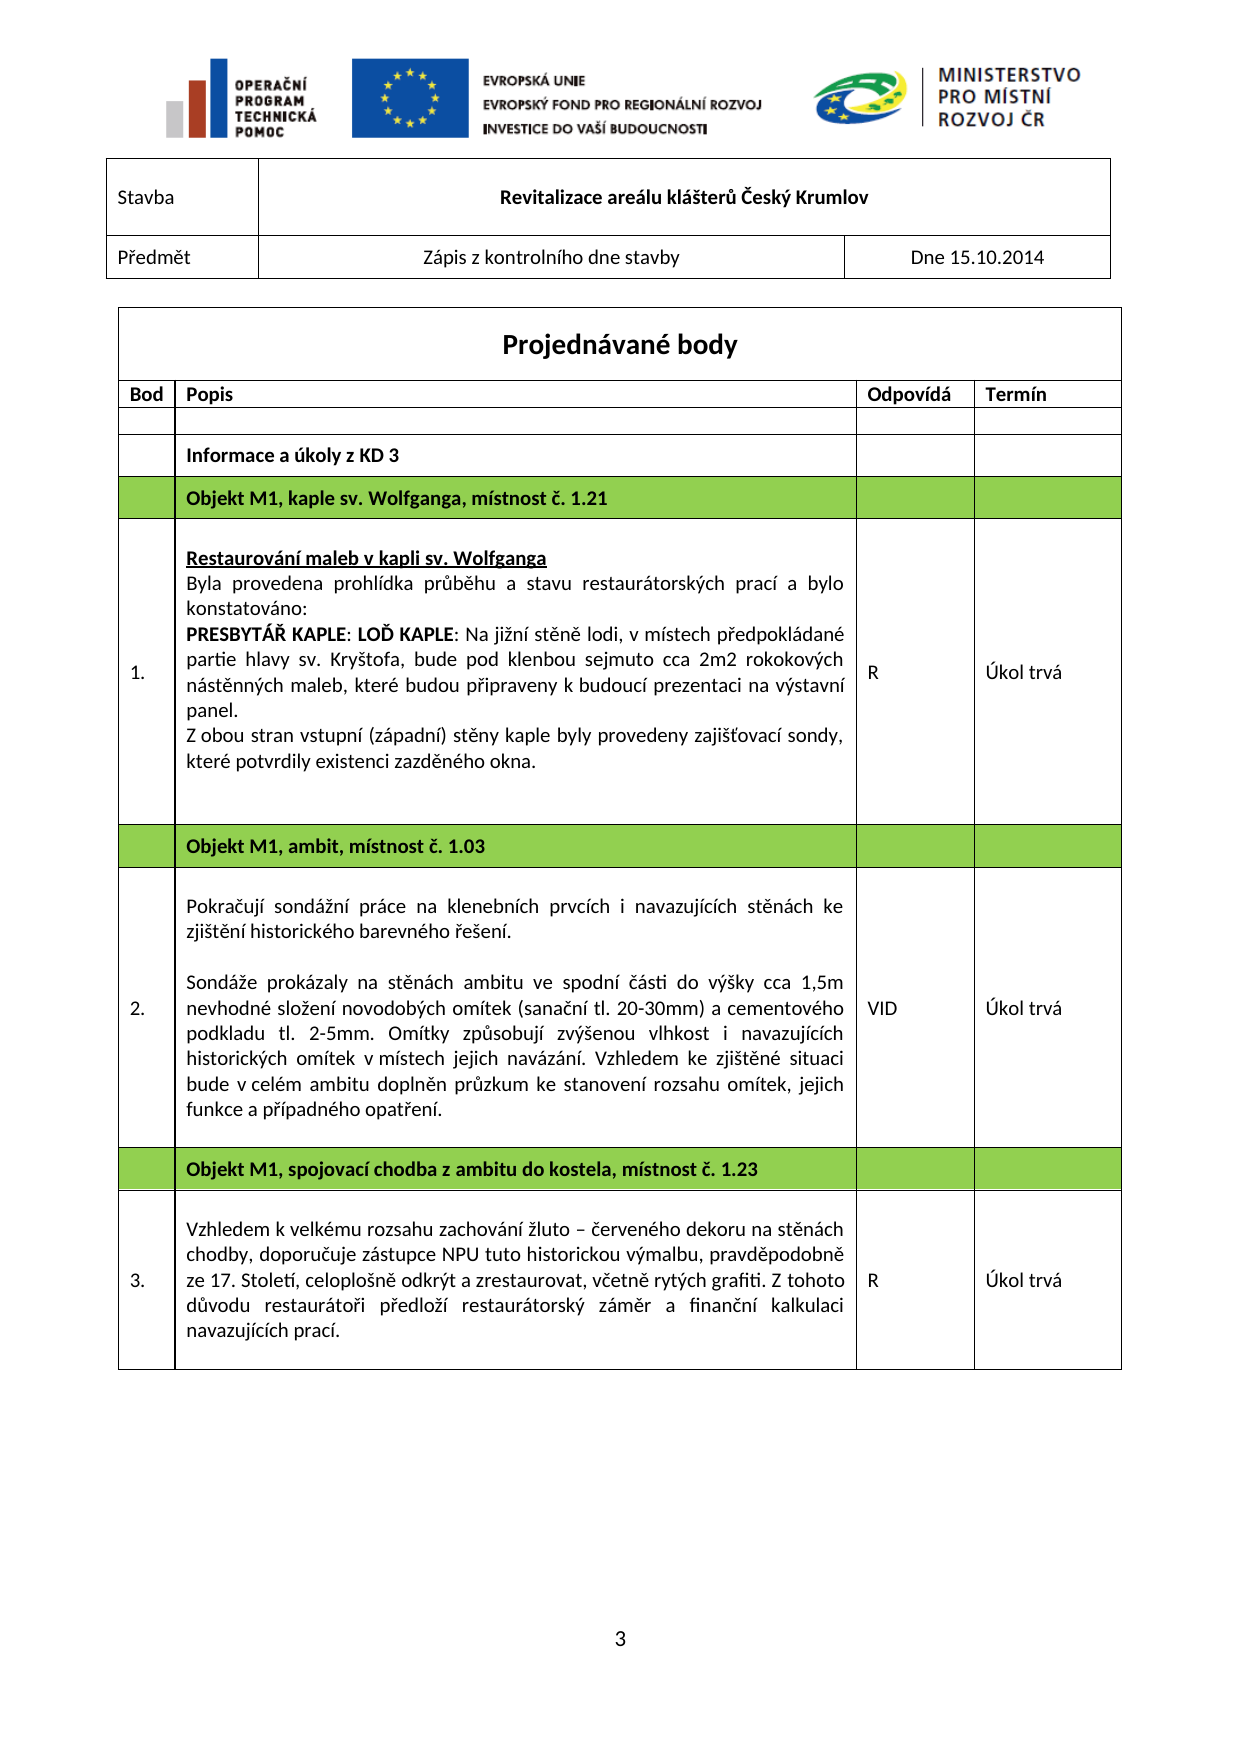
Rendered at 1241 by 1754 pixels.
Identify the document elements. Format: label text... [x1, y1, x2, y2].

table_cell [857, 477, 974, 518]
table_cell [176, 408, 856, 434]
table_cell Termín [975, 381, 1121, 407]
table_cell [857, 825, 974, 867]
picture [147, 45, 1091, 147]
table_cell Restaurování maleb v kapli sv. Wolfganga Byla provedena prohlídka průběhu a stavu restaurátorských prací a bylo konstatováno: PRESBYTÁŘ KAPLE: LOĎ KAPLE: Na jižní stěně lodi, v místech předpokládané partie hlavy sv. Kryštofa, bude pod klenbou sejmuto cca 2m2 rokokových nástěnných maleb, které budou připraveny k budoucí prezentaci na výstavní panel. Z obou stran vstupní (západní) stěny kaple byly provedeny zajišťovací sondy, které potvrdily existenci zazděného okna. [176, 519, 856, 824]
table_cell Odpovídá [857, 381, 974, 407]
table_cell [119, 408, 174, 434]
table_cell Objekt M1, spojovací chodba z ambitu do kostela, místnost č. 1.23 [176, 1148, 856, 1189]
table_cell [119, 477, 174, 518]
table_cell [975, 435, 1121, 476]
table_cell [119, 435, 174, 476]
table_cell [857, 1148, 974, 1189]
table_cell Objekt M1, kaple sv. Wolfganga, místnost č. 1.21 [176, 477, 856, 518]
table_cell [975, 825, 1121, 867]
table_cell Objekt M1, ambit, místnost č. 1.03 [176, 825, 856, 867]
table_cell Informace a úkoly z KD 3 [176, 435, 856, 476]
table_cell Úkol trvá [975, 519, 1121, 824]
table_cell [975, 1148, 1121, 1189]
table_cell [975, 408, 1121, 434]
table_cell Popis [176, 381, 856, 407]
table_cell [119, 1148, 174, 1189]
table_cell [975, 477, 1121, 518]
table_cell [119, 825, 174, 867]
table_cell VID [857, 868, 974, 1147]
table_cell [857, 435, 974, 476]
table_header Projednávané body [119, 308, 1121, 379]
table_cell Bod [119, 381, 174, 407]
table_cell 2. [119, 868, 174, 1147]
table_cell Vzhledem k velkému rozsahu zachování žluto – červeného dekoru na stěnách chodby, doporučuje zástupce NPU tuto historickou výmalbu, pravděpodobně ze 17. Století, celoplošně odkrýt a zrestaurovat, včetně rytých grafiti. Z tohoto důvodu restaurátoři předloží restaurátorský záměr a finanční kalkulaci navazujících prací. [176, 1191, 856, 1368]
table_cell 1. [119, 519, 174, 824]
table_cell Úkol trvá [975, 868, 1121, 1147]
table_cell [857, 408, 974, 434]
table_cell Pokračují sondážní práce na klenebních prvcích i navazujících stěnách ke zjištění historického barevného řešení. Sondáže prokázaly na stěnách ambitu ve spodní části do výšky cca 1,5m nevhodné složení novodobých omítek (sanační tl. 20-30mm) a cementového podkladu tl. 2-5mm. Omítky způsobují zvýšenou vlhkost i navazujících historických omítek v místech jejich navázání. Vzhledem ke zjištěné situaci bude v celém ambitu doplněn průzkum ke stanovení rozsahu omítek, jejich funkce a případného opatření. [176, 868, 856, 1147]
table_cell Úkol trvá [975, 1191, 1121, 1368]
table_cell 3. [119, 1191, 174, 1368]
table_cell R [857, 1191, 974, 1368]
table_cell R [857, 519, 974, 824]
